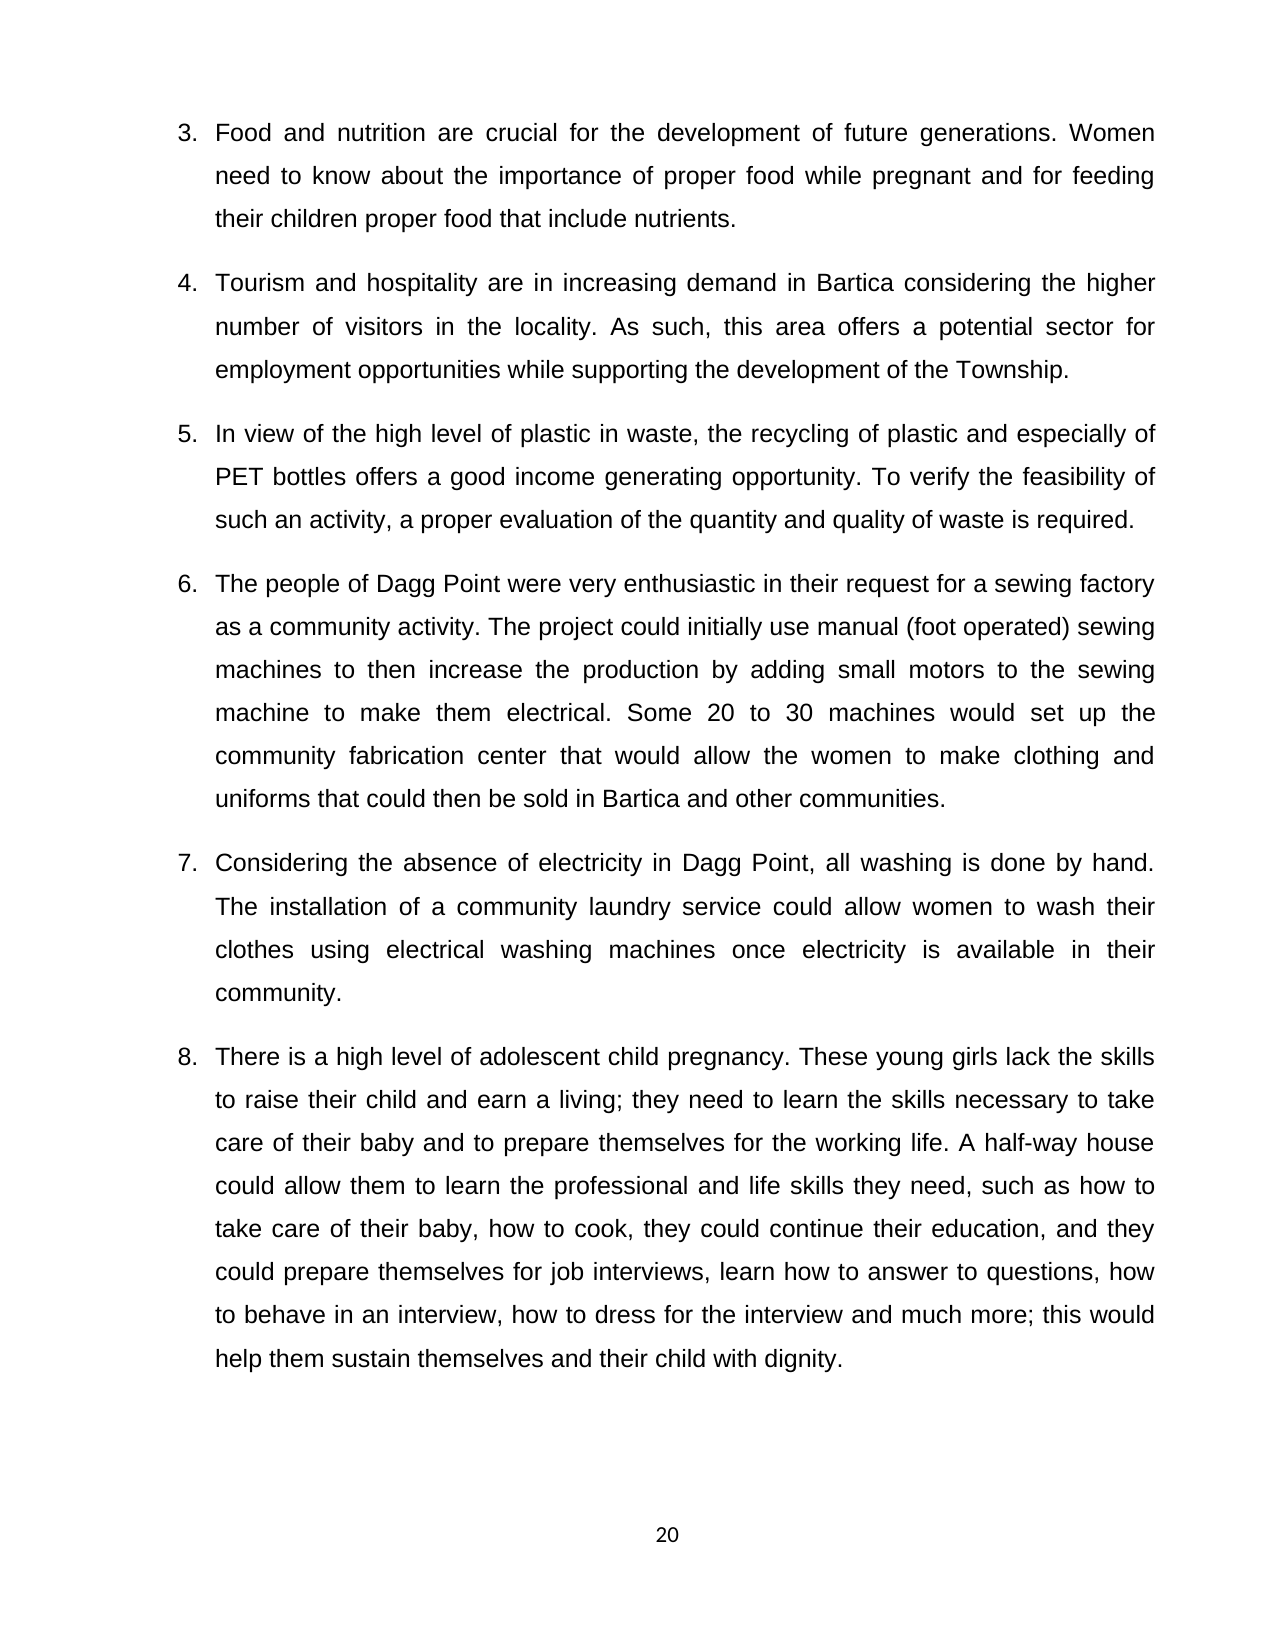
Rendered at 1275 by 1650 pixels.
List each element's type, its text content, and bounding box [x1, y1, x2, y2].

list The people of Dagg Point were very enthusiastic in their request for a sewing factory as a community activity. The project could initially use manual (foot operated) sewing machines to then increase the production by adding small motors to the sewing machine to make them electrical. Some 20 to 30 machines would set up the community fabrication center that would allow the women to make clothing and uniforms that could then be sold in Bartica and other communities. [177, 569, 1157, 813]
list Tourism and hospitality are in increasing demand in Bartica considering the higher number of visitors in the locality. As such, this area offers a potential sector for employment opportunities while supporting the development of the Township. [177, 268, 1157, 383]
list There is a high level of adolescent child pregnancy. These young girls lack the skills to raise their child and earn a living; they need to learn the skills necessary to take care of their baby and to prepare themselves for the working life. A half-way house could allow them to learn the professional and life skills they need, such as how to take care of their baby, how to cook, they could continue their education, and they could prepare themselves for job interviews, learn how to answer to questions, how to behave in an interview, how to dress for the interview and much more; this would help them sustain themselves and their child with dignity. [177, 1042, 1157, 1372]
list Food and nutrition are crucial for the development of future generations. Women need to know about the importance of proper food while pregnant and for feeding their children proper food that include nutrients. [177, 118, 1157, 233]
list Considering the absence of electricity in Dagg Point, all washing is done by hand. The installation of a community laundry service could allow women to wash their clothes using electrical washing machines once electricity is available in their community. [177, 848, 1157, 1006]
list In view of the high level of plastic in waste, the recycling of plastic and especially of PET bottles offers a good income generating opportunity. To verify the feasibility of such an activity, a proper evaluation of the quantity and quality of waste is required. [177, 418, 1157, 533]
